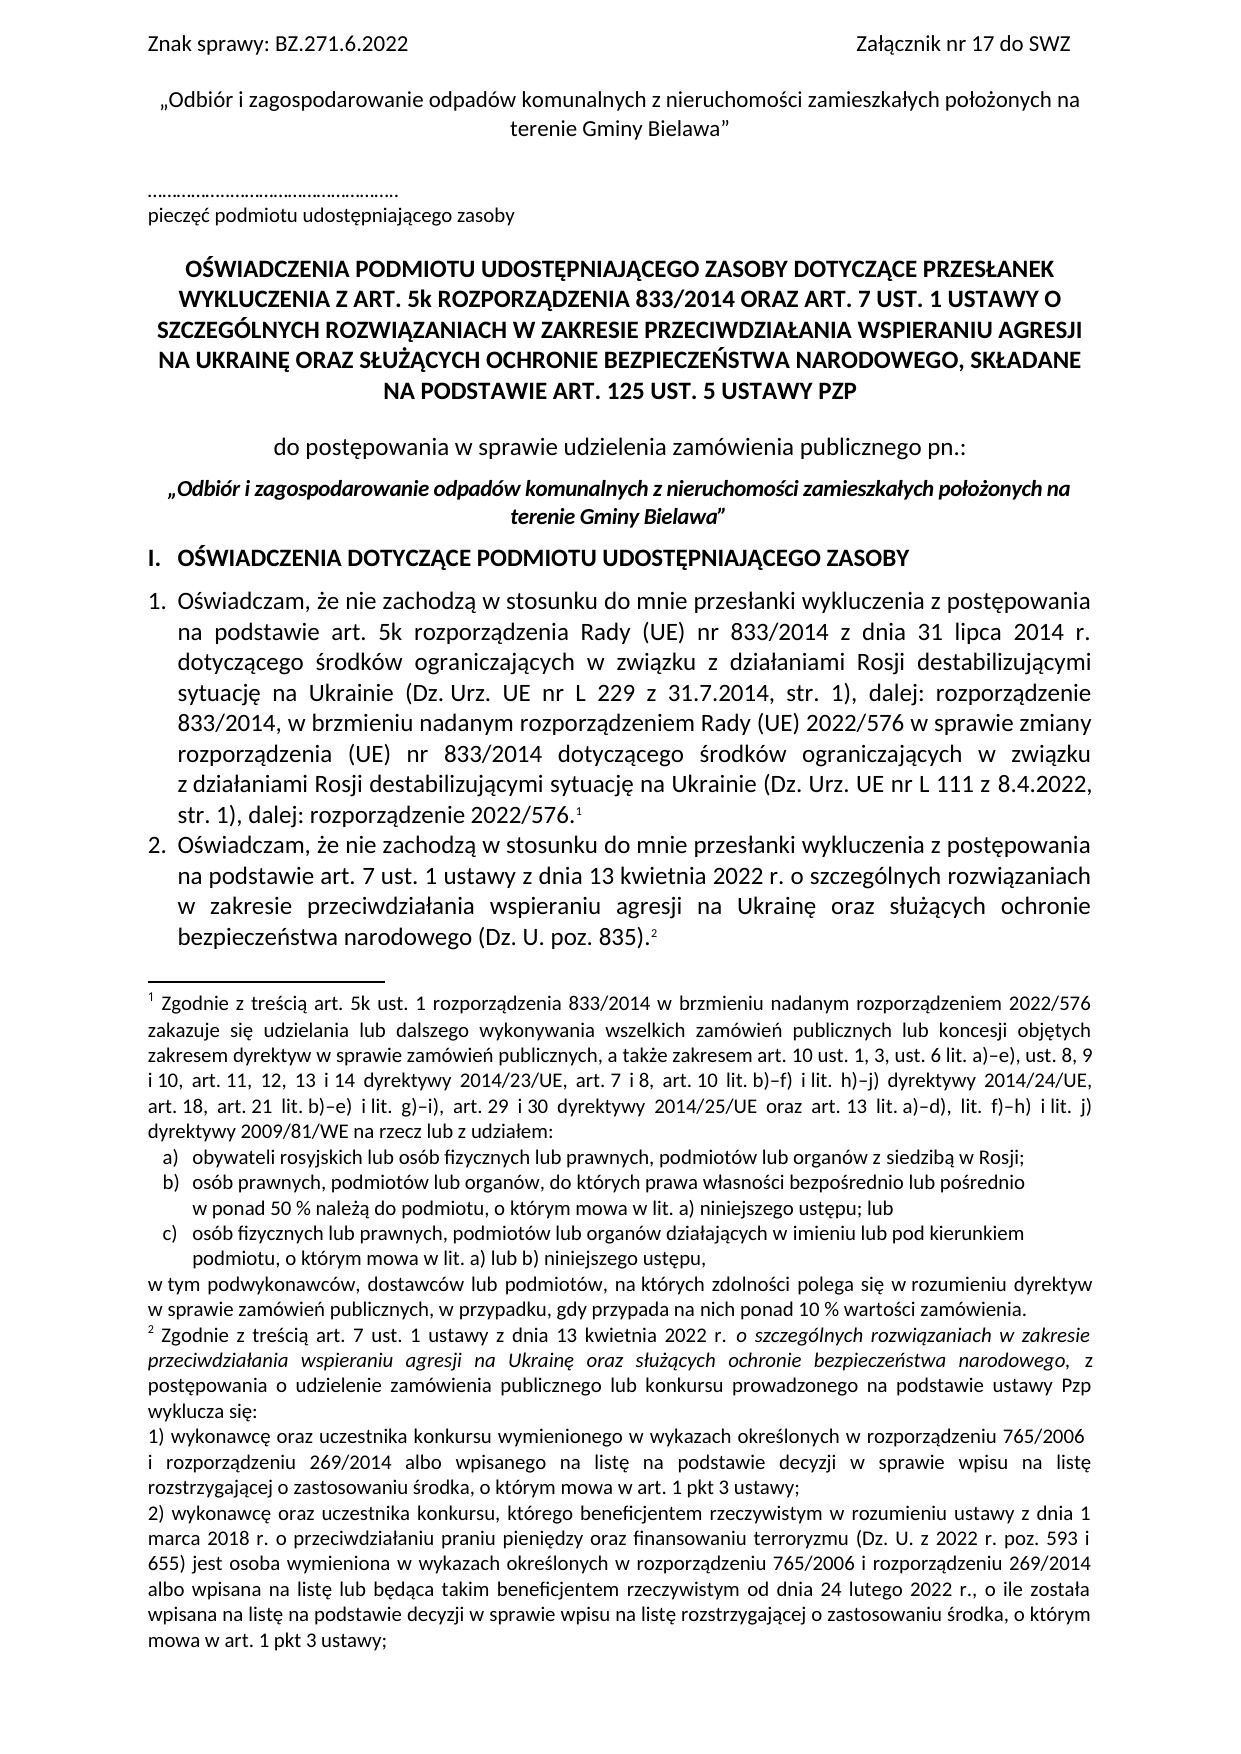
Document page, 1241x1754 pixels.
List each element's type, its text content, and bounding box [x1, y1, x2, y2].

text do postępowania w sprawie udzielenia zamówienia publicznego pn.: [148, 431, 1093, 461]
list Oświadczam, że nie zachodzą w stosunku do mnie przesłanki wykluczenia z postępowania na podstawie art. 7 ust. 1 ustawy z dnia 13 kwietnia 2022 r. o szczególnych rozwiązaniach w zakresie przeciwdziałania wspieraniu agresji na Ukrainę oraz służących ochronie bezpieczeństwa narodowego (Dz. U. poz. 835). [148, 829, 1093, 952]
text ……………..…………………………….. [148, 177, 1093, 203]
list OŚWIADCZENIA DOTYCZĄCE PODMIOTU UDOSTĘPNIAJĄCEGO ZASOBY [148, 542, 1093, 573]
text pieczęć podmiotu udostępniającego zasoby [148, 203, 1093, 228]
text „Odbiór i zagospodarowanie odpadów komunalnych z nieruchomości zamieszkałych położonych na terenie Gminy Bielawa” [148, 474, 1093, 530]
text OŚWIADCZENIA PODMIOTU UDOSTĘPNIAJĄCEGO ZASOBY DOTYCZĄCE PRZESŁANEK WYKLUCZENIA Z ART. 5k ROZPORZĄDZENIA 833/2014 ORAZ ART. 7 UST. 1 USTAWY O SZCZEGÓLNYCH ROZWIĄZANIACH W ZAKRESIE PRZECIWDZIAŁANIA WSPIERANIU AGRESJI NA UKRAINĘ ORAZ SŁUŻĄCYCH OCHRONIE BEZPIECZEŃSTWA NARODOWEGO, SKŁADANE NA PODSTAWIE ART. 125 UST. 5 USTAWY PZP [148, 253, 1093, 406]
list Oświadczam, że nie zachodzą w stosunku do mnie przesłanki wykluczenia z postępowania na podstawie art. 5k rozporządzenia Rady (UE) nr 833/2014 z dnia 31 lipca 2014 r. dotyczącego środków ograniczających w związku z działaniami Rosji destabilizującymi sytuację na Ukrainie (Dz. Urz. UE nr L 229 z 31.7.2014, str. 1), dalej: rozporządzenie 833/2014, w brzmieniu nadanym rozporządzeniem Rady (UE) 2022/576 w sprawie zmiany rozporządzenia (UE) nr 833/2014 dotyczącego środków ograniczających w związku z działaniami Rosji destabilizującymi sytuację na Ukrainie (Dz. Urz. UE nr L 111 z 8.4.2022, str. 1), dalej: rozporządzenie 2022/576. [148, 585, 1093, 829]
